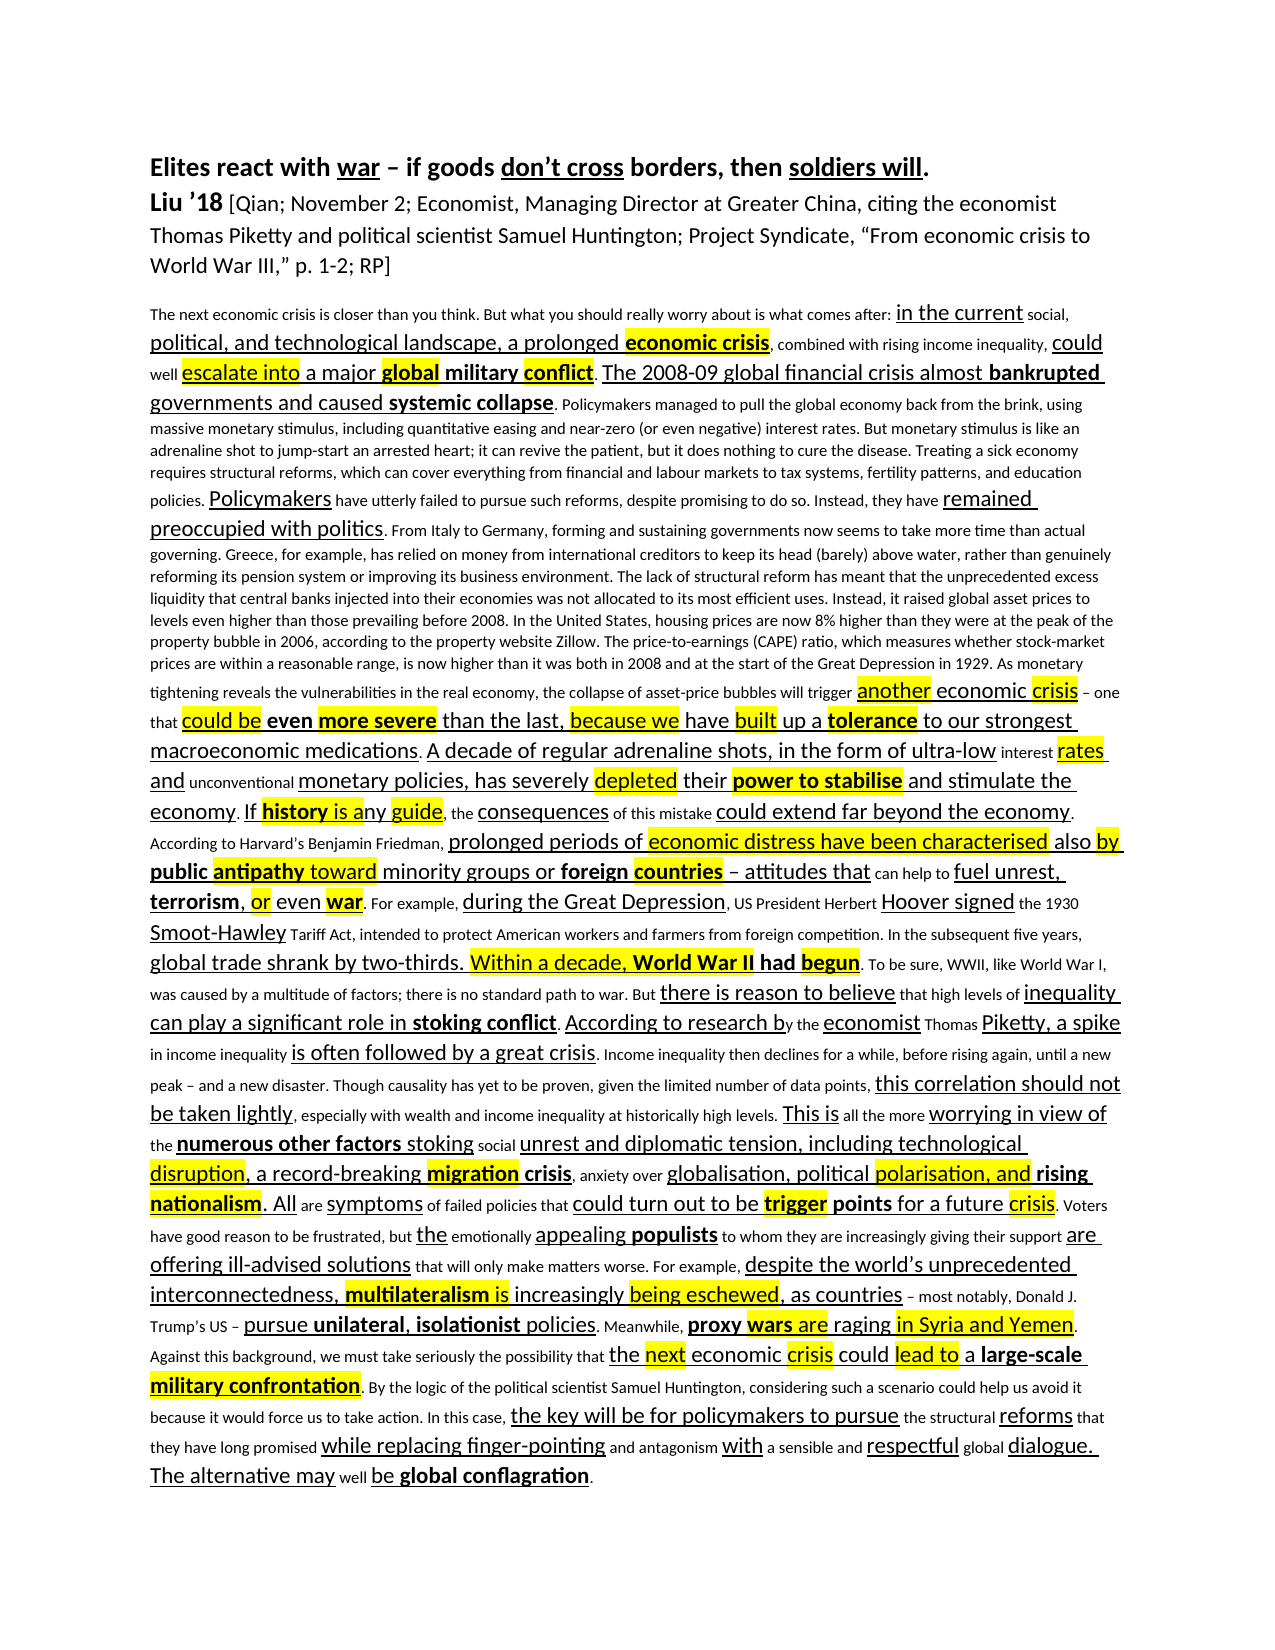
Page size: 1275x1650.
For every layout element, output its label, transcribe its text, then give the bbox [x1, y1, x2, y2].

subtitle Elites react with war – if goods don’t cross borders, then soldiers will. [150, 150, 1125, 183]
text The next economic crisis is closer than you think. But what you should really worry about is what comes after: in the current social, political, and technological landscape, a prolonged economic crisis, combined with rising income inequality, could well escalate into a major global military conflict. The 2008-09 global financial crisis almost bankrupted governments and caused systemic collapse. Policymakers managed to pull the global economy back from the brink, using massive monetary stimulus, including quantitative easing and near-zero (or even negative) interest rates. But monetary stimulus is like an adrenaline shot to jump-start an arrested heart; it can revive the patient, but it does nothing to cure the disease. Treating a sick economy requires structural reforms, which can cover everything from financial and labour markets to tax systems, fertility patterns, and education policies. Policymakers have utterly failed to pursue such reforms, despite promising to do so. Instead, they have remained preoccupied with politics. From Italy to Germany, forming and sustaining governments now seems to take more time than actual governing. Greece, for example, has relied on money from international creditors to keep its head (barely) above water, rather than genuinely reforming its pension system or improving its business environment. The lack of structural reform has meant that the unprecedented excess liquidity that central banks injected into their economies was not allocated to its most efficient uses. Instead, it raised global asset prices to levels even higher than those prevailing before 2008. In the United States, housing prices are now 8% higher than they were at the peak of the property bubble in 2006, according to the property website Zillow. The price-to-earnings (CAPE) ratio, which measures whether stock-market prices are within a reasonable range, is now higher than it was both in 2008 and at the start of the Great Depression in 1929. As monetary tightening reveals the vulnerabilities in the real economy, the collapse of asset-price bubbles will trigger another economic crisis – one that could be even more severe than the last, because we have built up a tolerance to our strongest macroeconomic medications. A decade of regular adrenaline shots, in the form of ultra-low interest rates and unconventional monetary policies, has severely depleted their power to stabilise and stimulate the economy. If history is any guide, the consequences of this mistake could extend far beyond the economy. According to Harvard’s Benjamin Friedman, prolonged periods of economic distress have been characterised also by public antipathy toward minority groups or foreign countries – attitudes that can help to fuel unrest, terrorism, or even war. For example, during the Great Depression, US President Herbert Hoover signed the 1930 Smoot-Hawley Tariff Act, intended to protect American workers and farmers from foreign competition. In the subsequent five years, global trade shrank by two-thirds. Within a decade, World War II had begun. To be sure, WWII, like World War I, was caused by a multitude of factors; there is no standard path to war. But there is reason to believe that high levels of inequality can play a significant role in stoking conflict. According to research by the economist Thomas Piketty, a spike in income inequality is often followed by a great crisis. Income inequality then declines for a while, before rising again, until a new peak – and a new disaster. Though causality has yet to be proven, given the limited number of data points, this correlation should not be taken lightly, especially with wealth and income inequality at historically high levels. This is all the more worrying in view of the numerous other factors stoking social unrest and diplomatic tension, including technological disruption, a record-breaking migration crisis, anxiety over globalisation, political polarisation, and rising nationalism. All are symptoms of failed policies that could turn out to be trigger points for a future crisis. Voters have good reason to be frustrated, but the emotionally appealing populists to whom they are increasingly giving their support are offering ill-advised solutions that will only make matters worse. For example, despite the world’s unprecedented interconnectedness, multilateralism is increasingly being eschewed, as countries – most notably, Donald J. Trump’s US – pursue unilateral, isolationist policies. Meanwhile, proxy wars are raging in Syria and Yemen. Against this background, we must take seriously the possibility that the next economic crisis could lead to a large-scale military confrontation. By the logic of the political scientist Samuel Huntington, considering such a scenario could help us avoid it because it would force us to take action. In this case, the key will be for policymakers to pursue the structural reforms that they have long promised while replacing finger-pointing and antagonism with a sensible and respectful global dialogue. The alternative may well be global conflagration. [150, 298, 1125, 1489]
text Liu ’18 [Qian; November 2; Economist, Managing Director at Greater China, citing the economist Thomas Piketty and political scientist Samuel Huntington; Project Syndicate, “From economic crisis to World War III,” p. 1-2; RP] [150, 186, 1125, 279]
